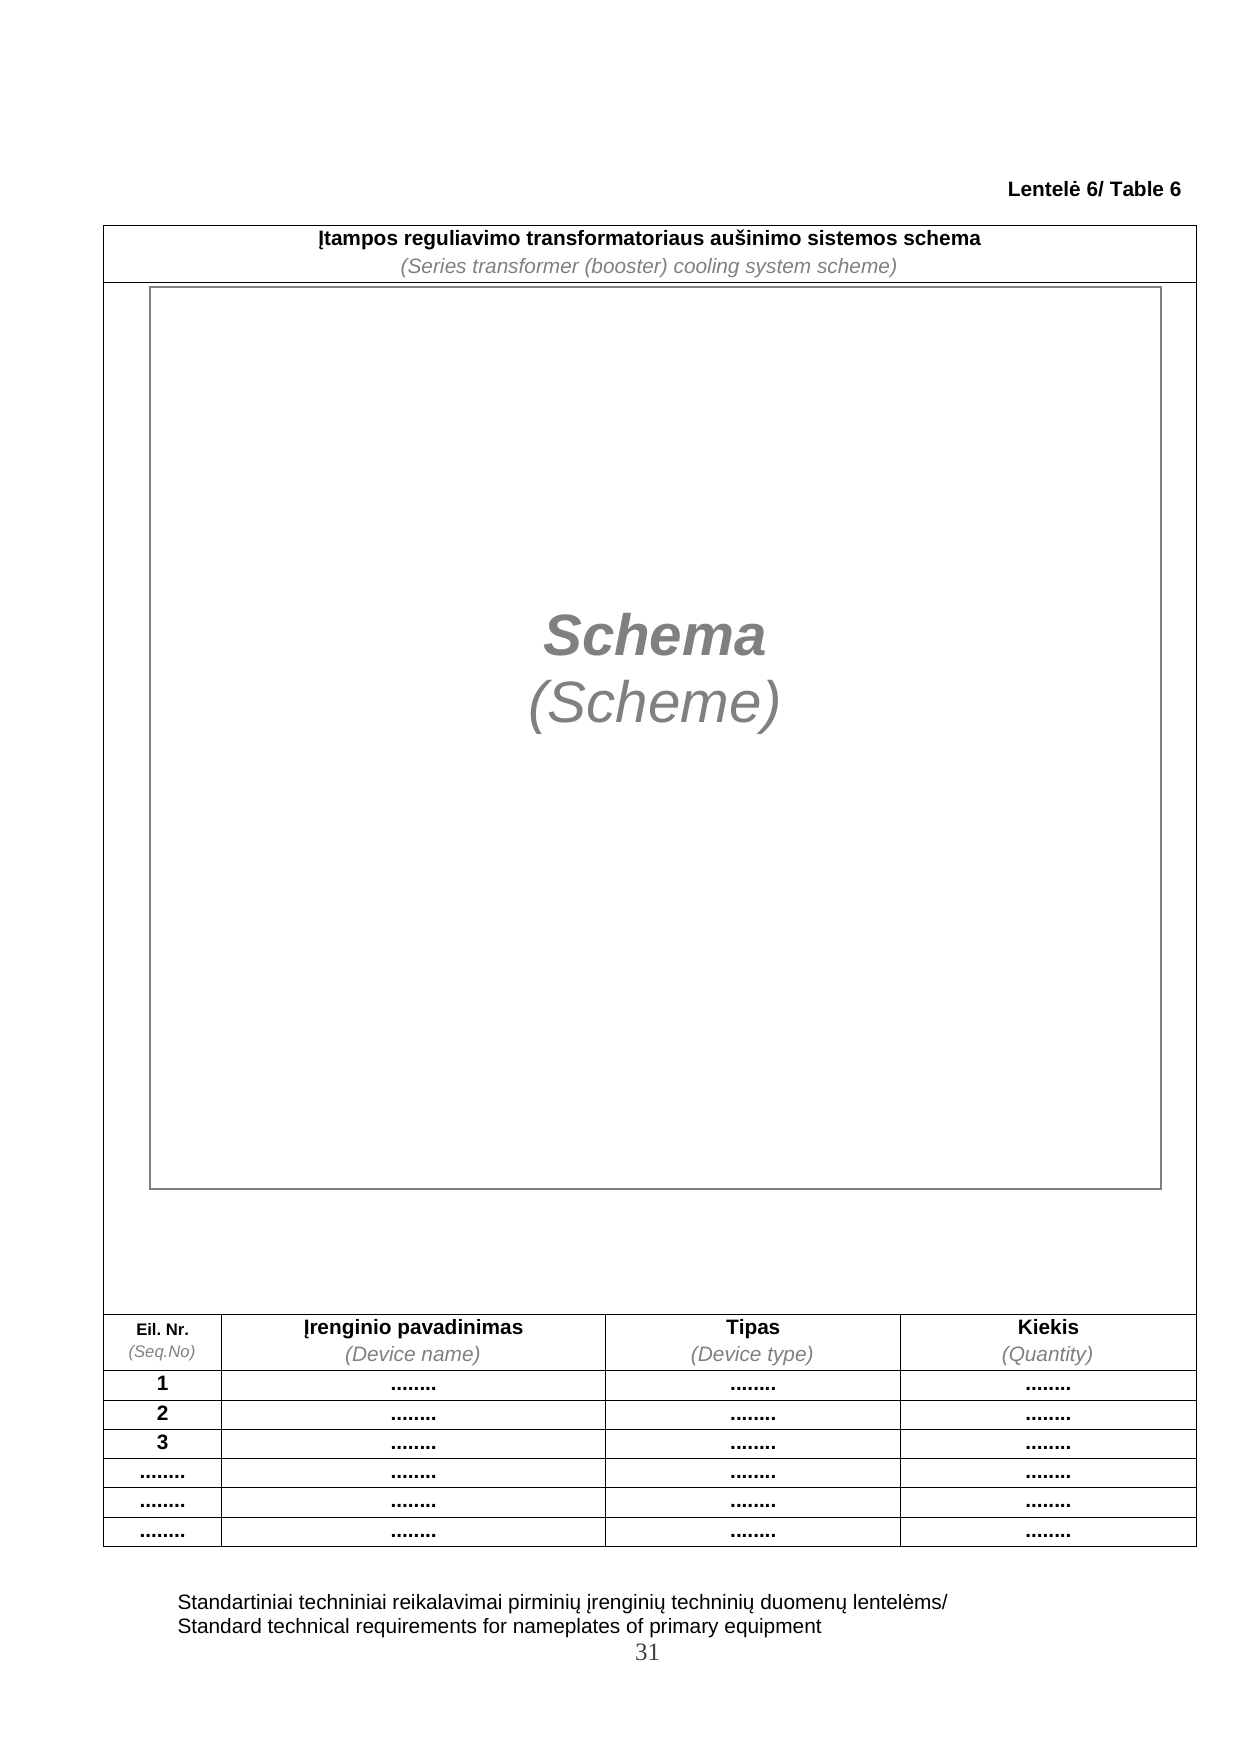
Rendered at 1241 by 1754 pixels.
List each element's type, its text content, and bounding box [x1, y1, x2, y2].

table_cell ........ [901, 1371, 1196, 1399]
table_cell ........ [901, 1401, 1196, 1429]
table_cell ........ [104, 1518, 221, 1546]
table_cell ........ [606, 1518, 900, 1546]
table_cell ........ [606, 1459, 900, 1487]
table_cell ........ [222, 1430, 605, 1458]
table_cell Eil. Nr. (Seq.No) [104, 1315, 221, 1370]
table_cell ........ [222, 1488, 605, 1517]
table_cell ........ [606, 1371, 900, 1399]
table_header Įtampos reguliavimo transformatoriaus aušinimo sistemos schema (Series transformer (booster) cooling system scheme) [104, 226, 1196, 282]
table_cell ........ [222, 1371, 605, 1399]
table_cell ........ [901, 1459, 1196, 1487]
table_cell ........ [606, 1401, 900, 1429]
table_cell ........ [901, 1430, 1196, 1458]
table_cell [104, 283, 1196, 1313]
table_cell ........ [222, 1459, 605, 1487]
table_cell ........ [606, 1488, 900, 1517]
table_cell ........ [901, 1488, 1196, 1517]
table_cell ........ [104, 1459, 221, 1487]
table_cell Įrenginio pavadinimas (Device name) [222, 1315, 605, 1370]
table_cell 3 [104, 1430, 221, 1458]
table_cell ........ [606, 1430, 900, 1458]
table_cell 2 [104, 1401, 221, 1429]
table_cell ........ [901, 1518, 1196, 1546]
table_cell Tipas (Device type) [606, 1315, 900, 1370]
table_cell 1 [104, 1371, 221, 1399]
table_cell ........ [222, 1518, 605, 1546]
text Lentelė 6/ Table 6 [177, 177, 1181, 201]
table_cell Kiekis (Quantity) [901, 1315, 1196, 1370]
table_cell ........ [222, 1401, 605, 1429]
table_cell ........ [104, 1488, 221, 1517]
